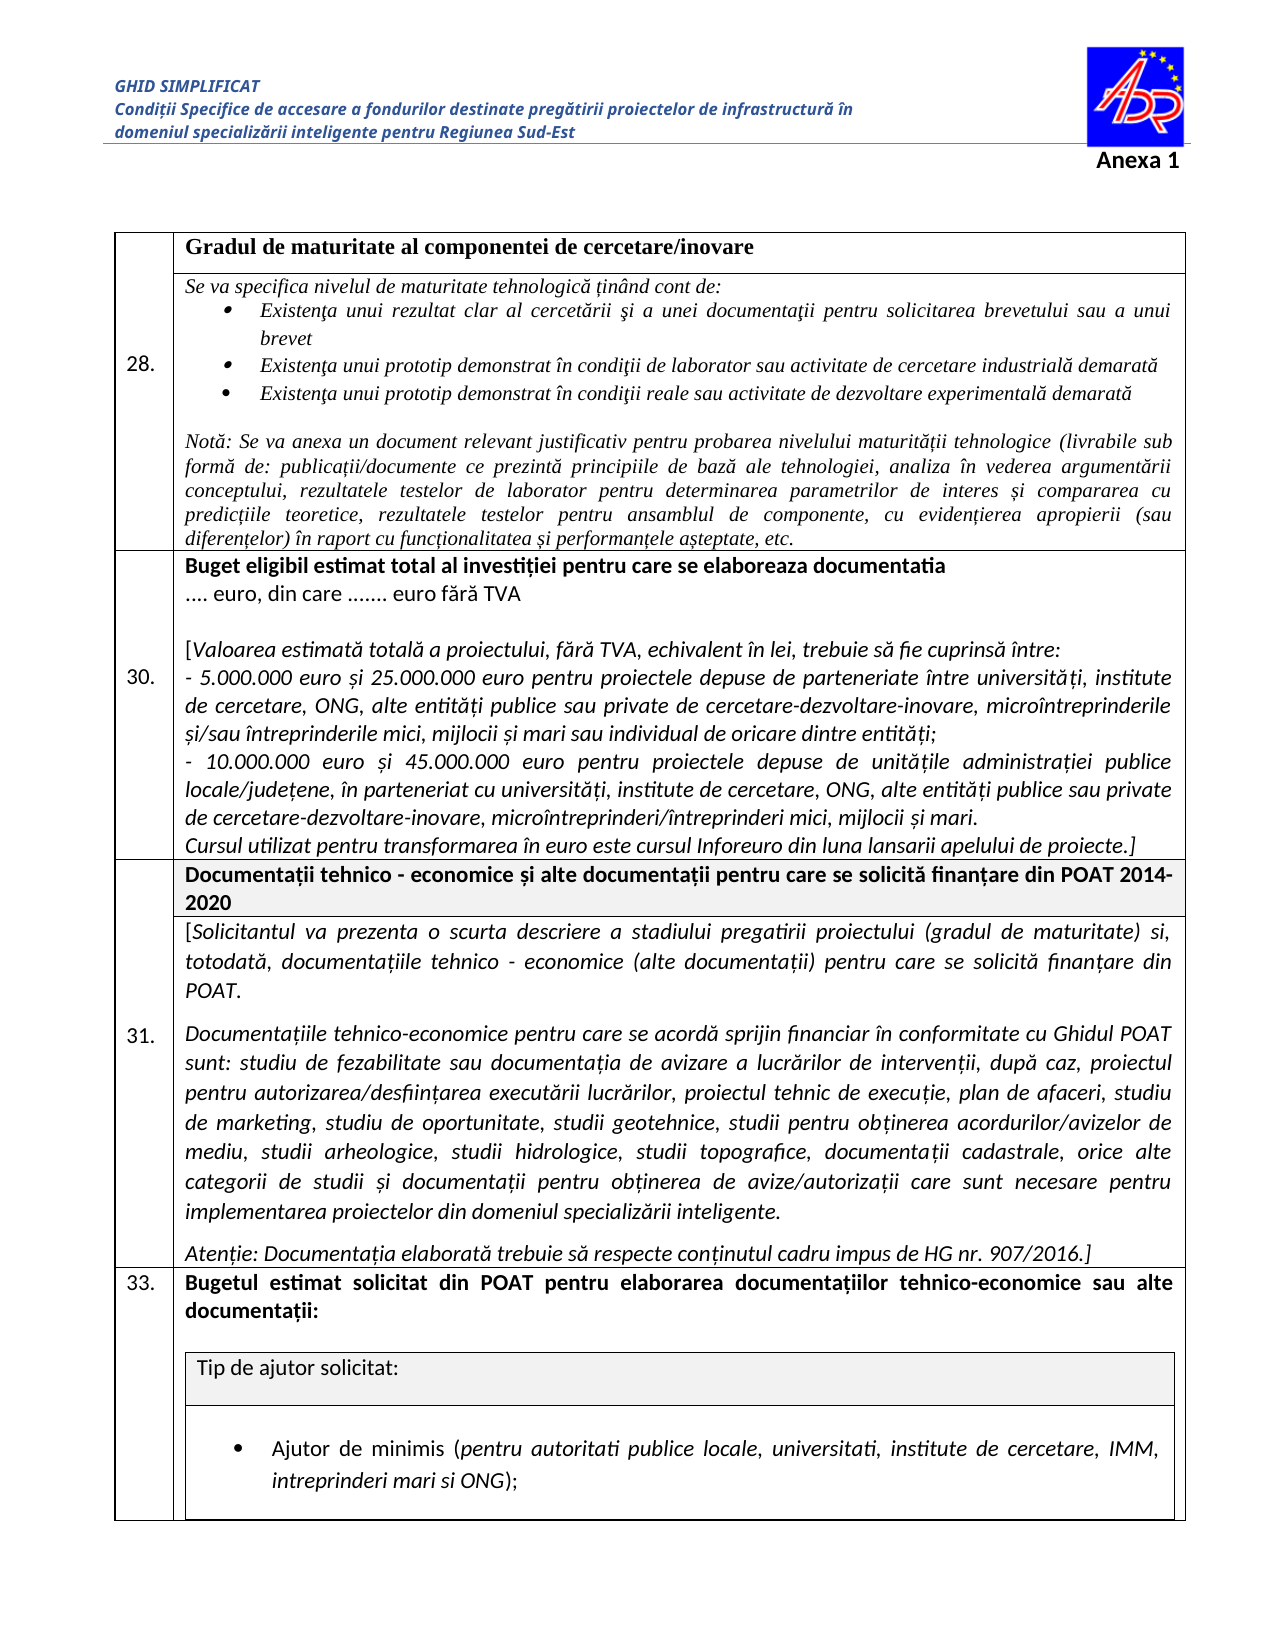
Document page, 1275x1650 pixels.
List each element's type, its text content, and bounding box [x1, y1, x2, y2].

table_cell [116, 860, 173, 1267]
table_cell [116, 1268, 173, 1520]
table_cell [116, 551, 173, 859]
table_cell [116, 233, 173, 550]
table_cell Se va specifica nivelul de maturitate tehnologică ținând cont de: Existenţa unui rezultat clar al cercetării şi a unei documentaţii pentru solicitarea brevetului sau a unui brevet Existenţa unui prototip demonstrat în condiţii de laborator sau activitate de cercetare industrială demarată Existenţa unui prototip demonstrat în condiţii reale sau activitate de dezvoltare experimentală demarată Notă: Se va anexa un document relevant justificativ pentru probarea nivelului maturității tehnologice (livrabile sub formă de: publicații/documente ce prezintă principiile de bază ale tehnologiei, analiza în vederea argumentării conceptului, rezultatele testelor de laborator pentru determinarea parametrilor de interes și compararea cu predicțiile teoretice, rezultatele testelor pentru ansamblul de componente, cu evidențierea apropierii (sau diferențelor) în raport cu funcționalitatea și performanțele așteptate, etc. [174, 274, 1185, 550]
table_cell Documentații tehnico - economice și alte documentații pentru care se solicită finanțare din POAT 2014-2020 [174, 860, 1185, 916]
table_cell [174, 1268, 1185, 1520]
table_cell Buget eligibil estimat total al investiției pentru care se elaboreaza documentatia .... euro, din care ....... euro fără TVA [Valoarea estimată totală a proiectului, fără TVA, echivalent în lei, trebuie să fie cuprinsă între: - 5.000.000 euro și 25.000.000 euro pentru proiectele depuse de parteneriate între universități, institute de cercetare, ONG, alte entități publice sau private de cercetare-dezvoltare-inovare, microîntreprinderile și/sau întreprinderile mici, mijlocii și mari sau individual de oricare dintre entități; - 10.000.000 euro și 45.000.000 euro pentru proiectele depuse de unitățile administrației publice locale/județene, în parteneriat cu universități, institute de cercetare, ONG, alte entități publice sau private de cercetare-dezvoltare-inovare, microîntreprinderi/întreprinderi mici, mijlocii și mari. Cursul utilizat pentru transformarea în euro este cursul Inforeuro din luna lansarii apelului de proiecte.] [174, 551, 1185, 859]
table_cell [Solicitantul va prezenta o scurta descriere a stadiului pregatirii proiectului (gradul de maturitate) si, totodată, documentațiile tehnico - economice (alte documentații) pentru care se solicită finanțare din POAT. Documentațiile tehnico-economice pentru care se acordă sprijin financiar în conformitate cu Ghidul POAT sunt: studiu de fezabilitate sau documentația de avizare a lucrărilor de intervenții, după caz, proiectul pentru autorizarea/desființarea executării lucrărilor, proiectul tehnic de execuție, plan de afaceri, studiu de marketing, studiu de oportunitate, studii geotehnice, studii pentru obținerea acordurilor/avizelor de mediu, studii arheologice, studii hidrologice, studii topografice, documentații cadastrale, orice alte categorii de studii și documentații pentru obținerea de avize/autorizații care sunt necesare pentru implementarea proiectelor din domeniul specializării inteligente. Atenție: Documentația elaborată trebuie să respecte conținutul cadru impus de HG nr. 907/2016.] [174, 917, 1185, 1267]
table_cell Gradul de maturitate al componentei de cercetare/inovare [174, 233, 1185, 273]
